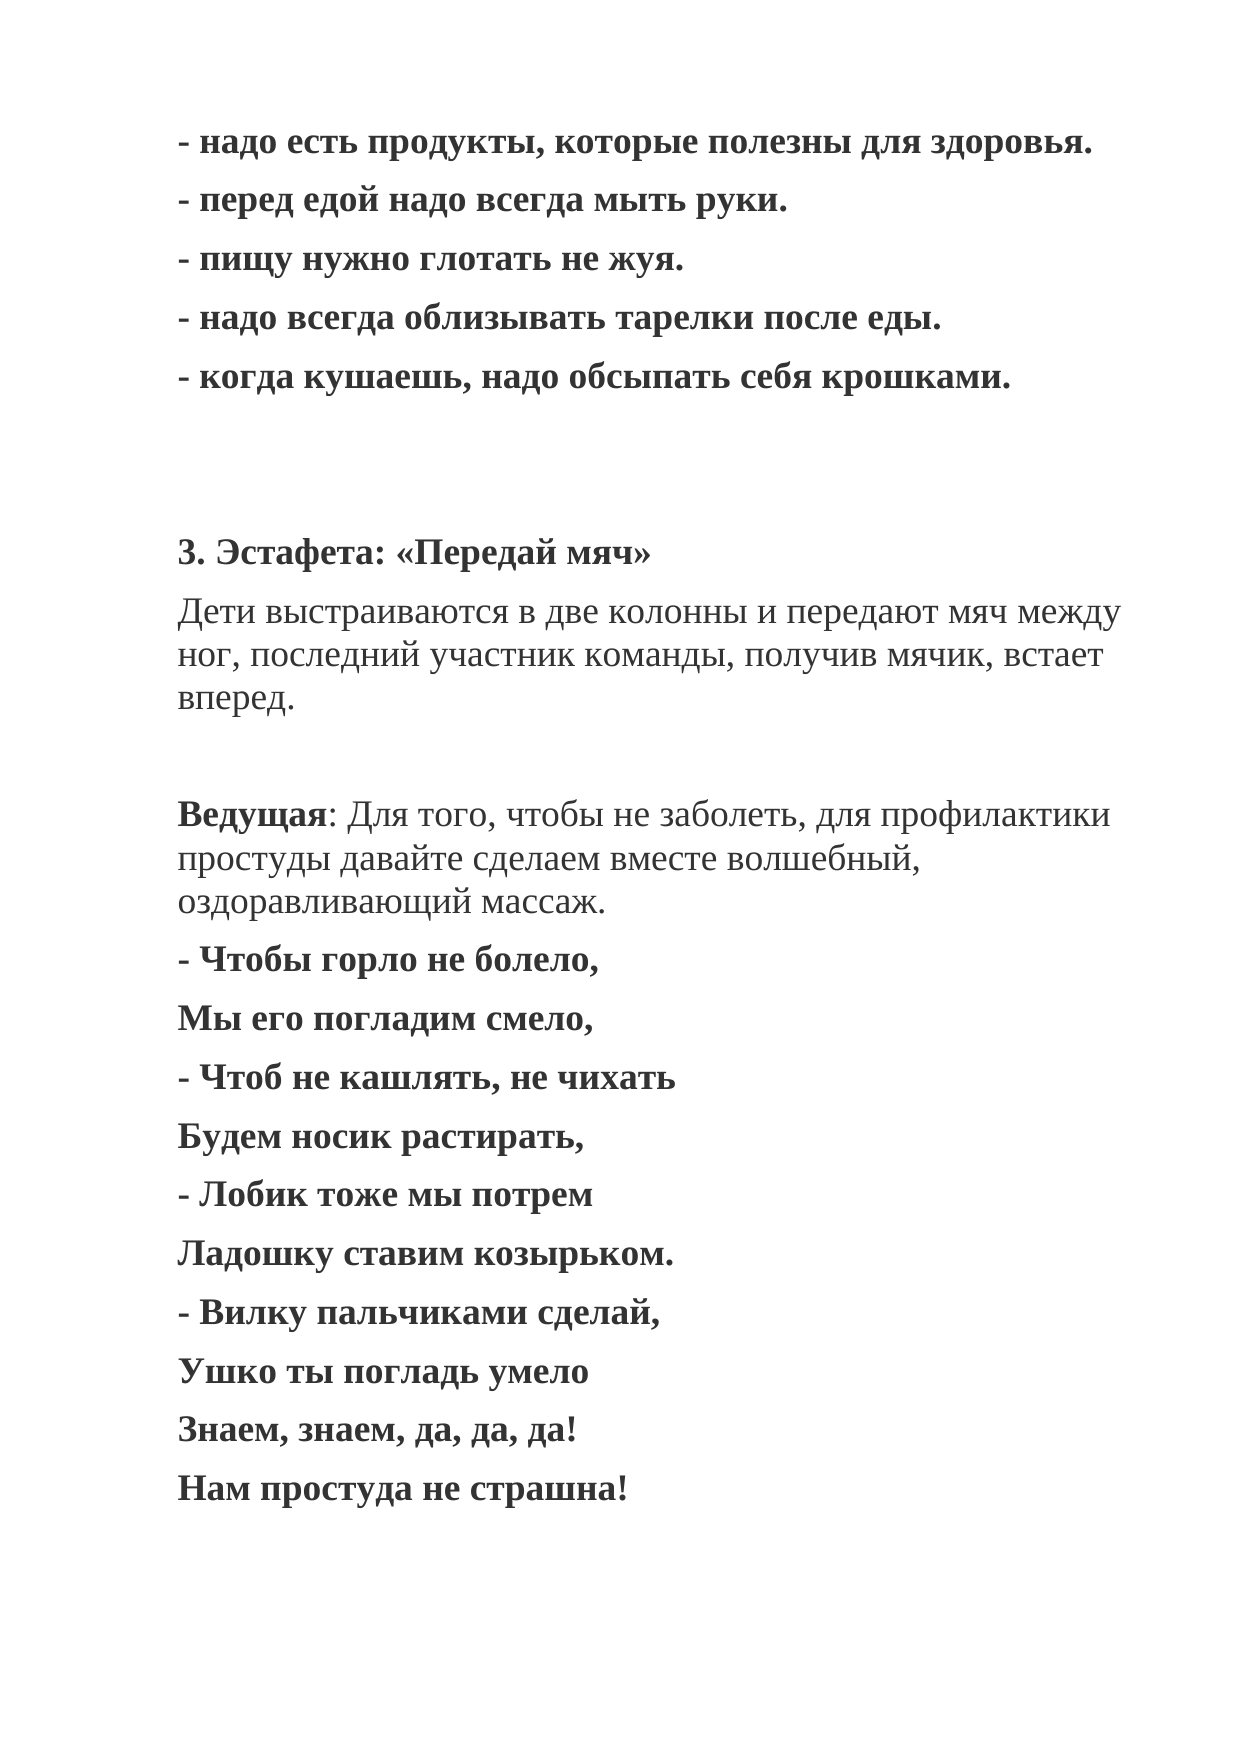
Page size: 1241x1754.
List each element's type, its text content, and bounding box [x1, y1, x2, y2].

text - Лобик тоже мы потрем [177, 1172, 1152, 1215]
text - надо есть продукты, которые полезны для здоровья. [177, 118, 1152, 161]
text - Чтобы горло не болело, [177, 937, 1152, 980]
text Ведущая: Для того, чтобы не заболеть, для профилактики простуды давайте сделаем вместе волшебный, оздоравливающий массаж. [177, 792, 1152, 921]
text Знаем, знаем, да, да, да! [177, 1407, 1152, 1450]
text Будем носик растирать, [177, 1113, 1152, 1156]
text Нам простуда не страшна! [177, 1466, 1152, 1509]
text - перед едой надо всегда мыть руки. [177, 177, 1152, 220]
text - когда кушаешь, надо обсыпать себя крошками. [177, 353, 1152, 396]
text Ладошку ставим козырьком. [177, 1231, 1152, 1274]
text - пищу нужно глотать не жуя. [177, 236, 1152, 279]
text Ушко ты погладь умело [177, 1348, 1152, 1391]
text Мы его погладим смело, [177, 996, 1152, 1039]
text - Вилку пальчиками сделай, [177, 1289, 1152, 1332]
text - надо всегда облизывать тарелки после еды. [177, 294, 1152, 337]
text Дети выстраиваются в две колонны и передают мяч между ног, последний участник команды, получив мячик, встает вперед. [177, 588, 1152, 717]
text - Чтоб не кашлять, не чихать [177, 1054, 1152, 1097]
text 3. Эстафета: «Передай мяч» [177, 529, 1152, 572]
